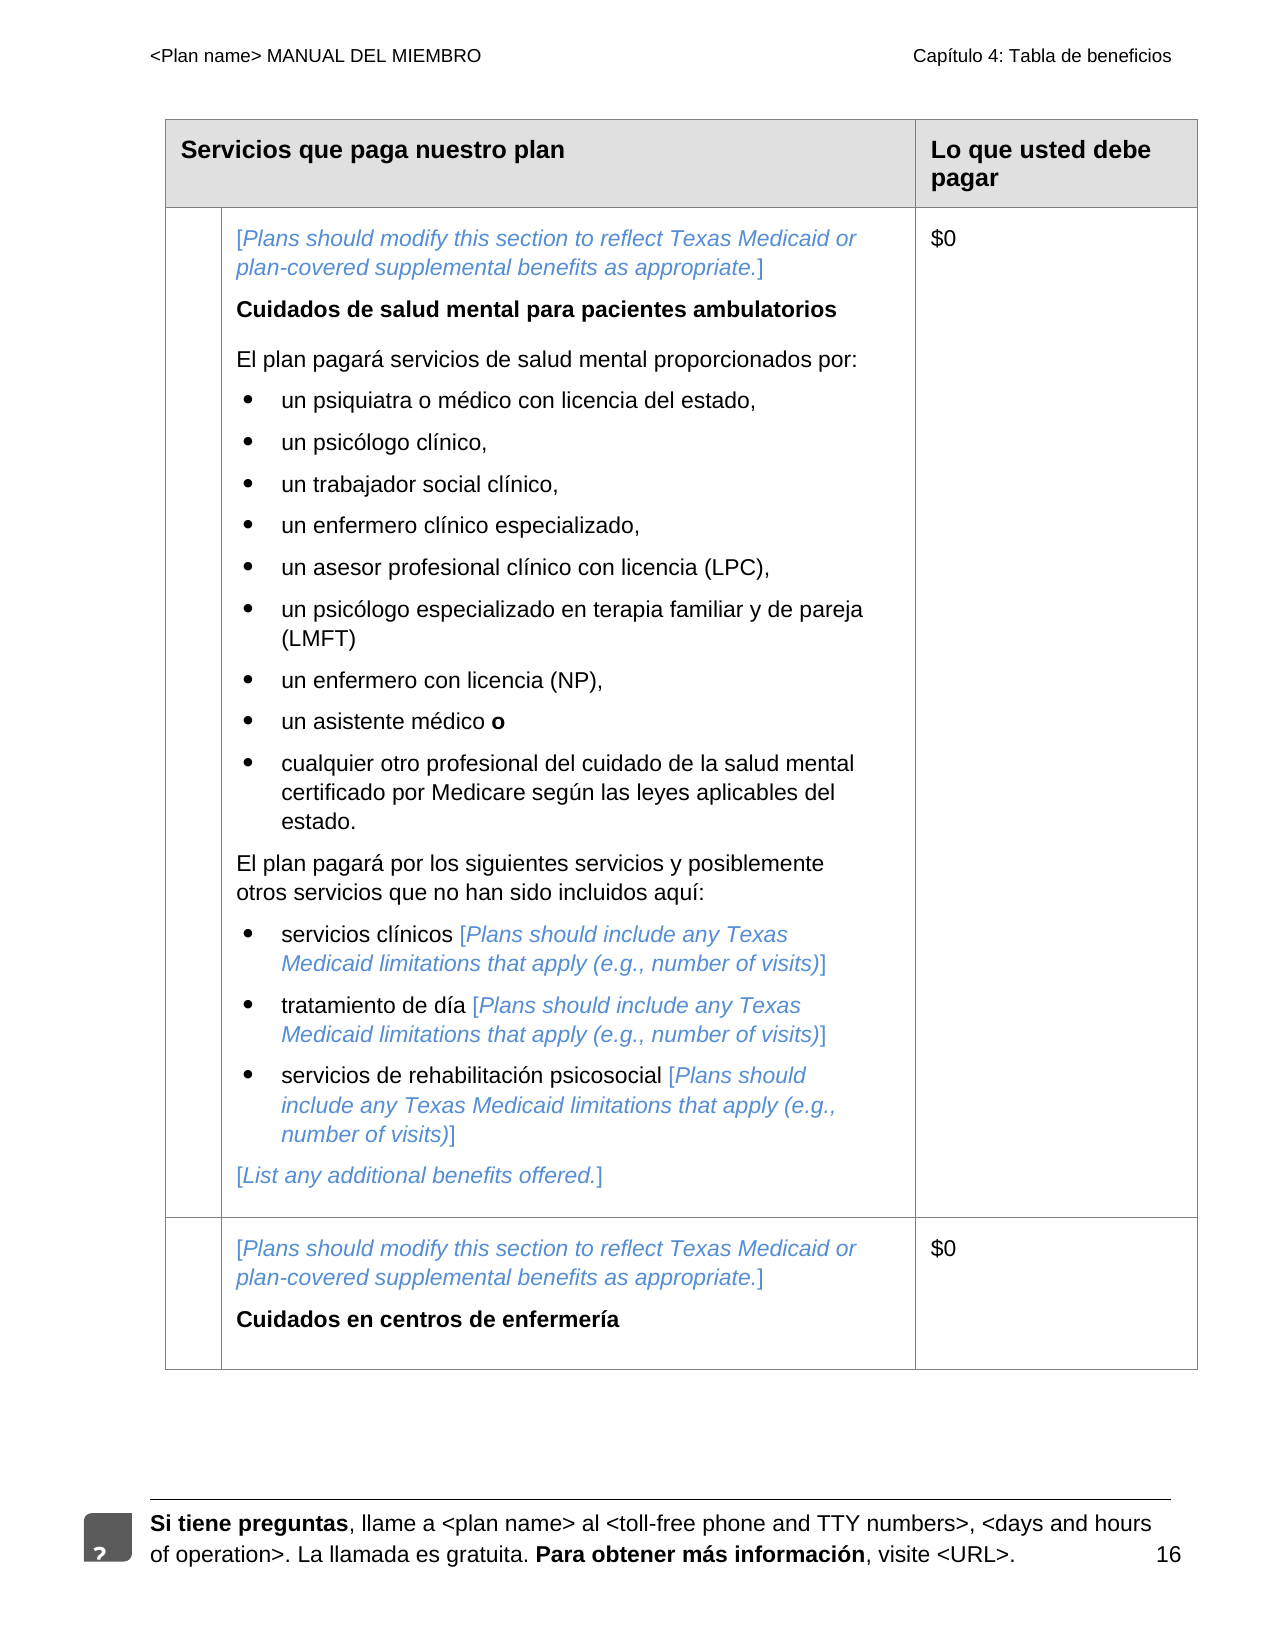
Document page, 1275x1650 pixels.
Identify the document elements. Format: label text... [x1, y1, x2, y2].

table_cell [Plans should modify this section to reflect Texas Medicaid or plan-covered supplemental benefits as appropriate.] Cuidados en centros de enfermería [222, 1218, 915, 1369]
table_cell [166, 1218, 221, 1369]
table_cell [Plans should modify this section to reflect Texas Medicaid or plan-covered supplemental benefits as appropriate.] Cuidados de salud mental para pacientes ambulatorios El plan pagará servicios de salud mental proporcionados por: un psiquiatra o médico con licencia del estado, un psicólogo clínico, un trabajador social clínico, un enfermero clínico especializado, un asesor profesional clínico con licencia (LPC), un psicólogo especializado en terapia familiar y de pareja (LMFT) un enfermero con licencia (NP), un asistente médico o cualquier otro profesional del cuidado de la salud mental certificado por Medicare según las leyes aplicables del estado. El plan pagará por los siguientes servicios y posiblemente otros servicios que no han sido incluidos aquí: servicios clínicos [Plans should include any Texas Medicaid limitations that apply (e.g., number of visits)] tratamiento de día [Plans should include any Texas Medicaid limitations that apply (e.g., number of visits)] servicios de rehabilitación psicosocial [Plans should include any Texas Medicaid limitations that apply (e.g., number of visits)] [List any additional benefits offered.] [222, 208, 915, 1217]
table_cell $0 [916, 208, 1197, 1217]
table_header Lo que usted debe pagar [916, 120, 1197, 207]
table_header Servicios que paga nuestro plan [166, 120, 915, 207]
table_cell [166, 208, 221, 1217]
table_cell $0 [916, 1218, 1197, 1369]
